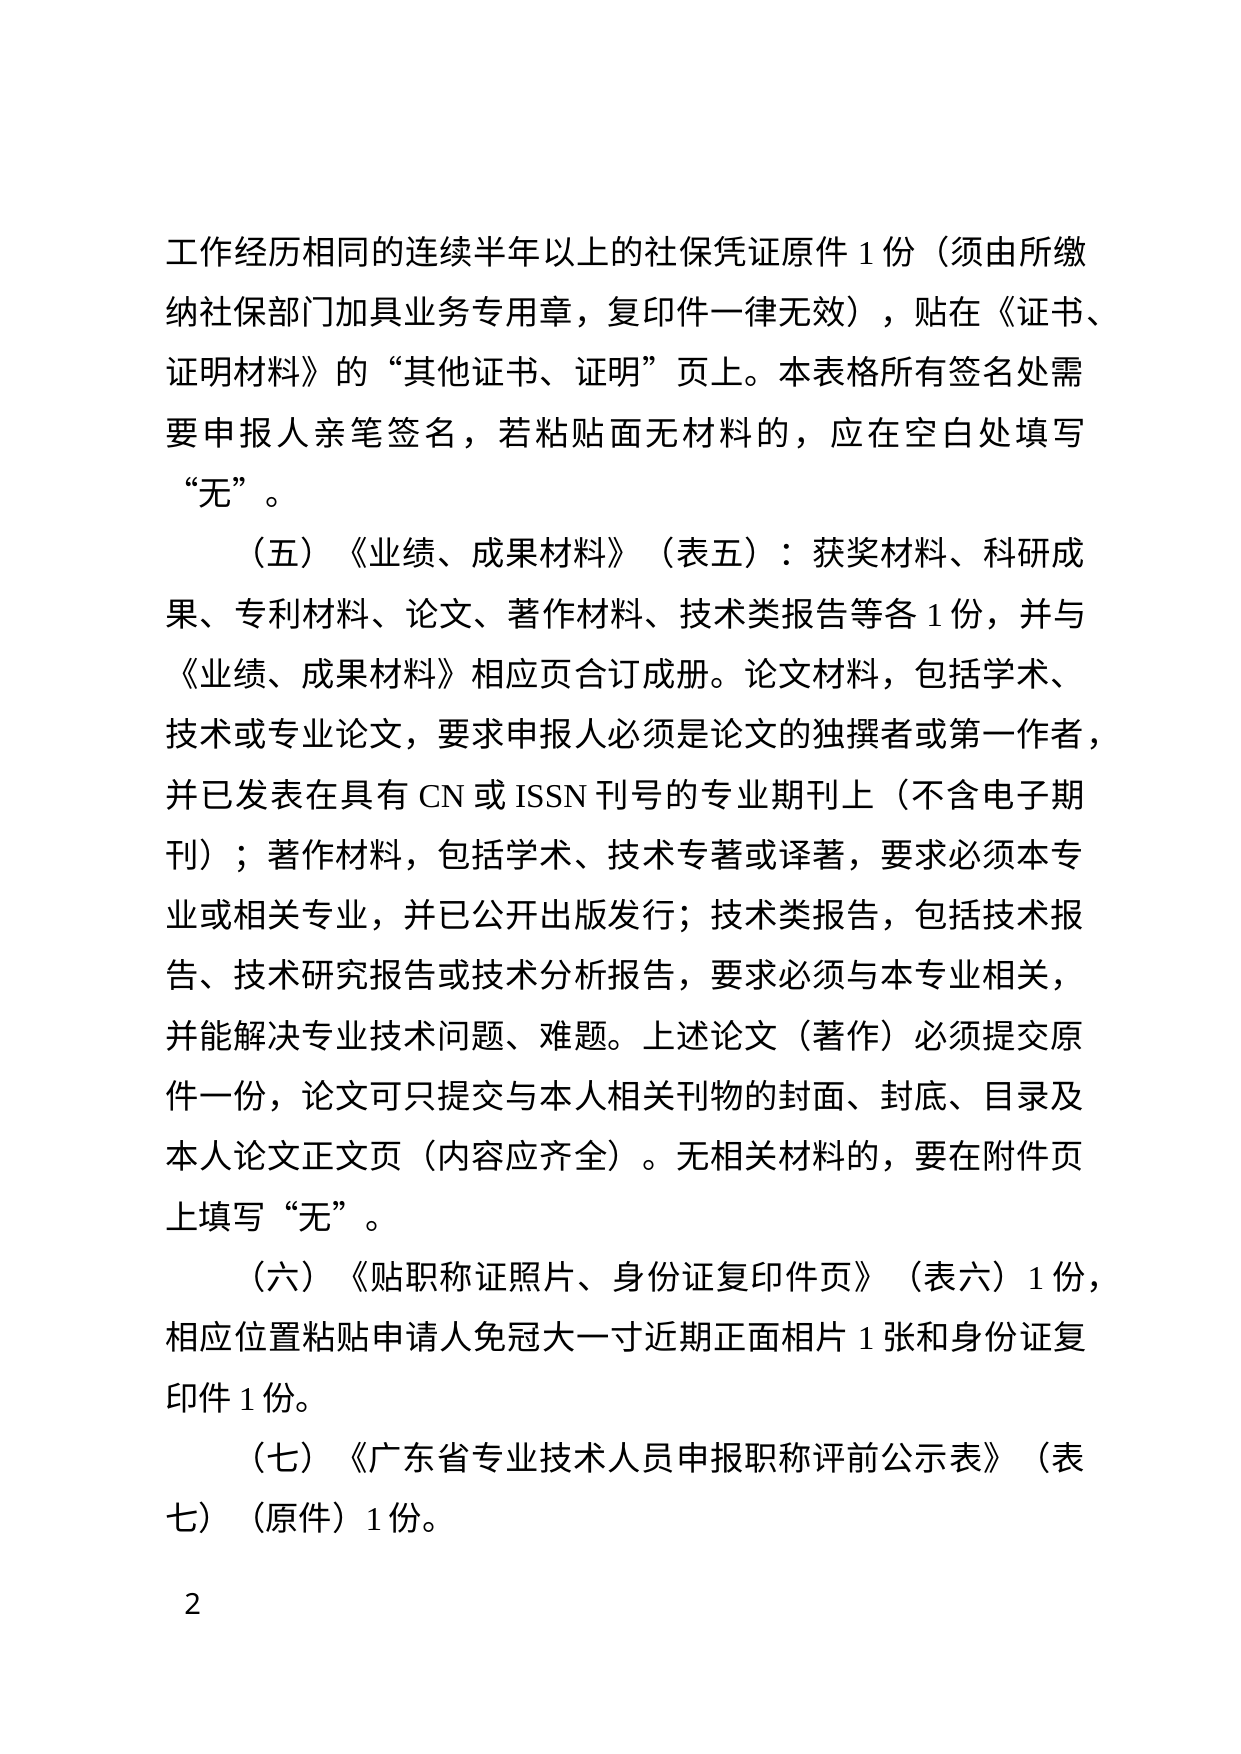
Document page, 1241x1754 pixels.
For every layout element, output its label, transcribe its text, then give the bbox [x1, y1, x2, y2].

text （五）《业绩、成果材料》（表五）：获奖材料、科研成果、专利材料、论文、著作材料、技术类报告等各1份，并与《业绩、成果材料》相应页合订成册。论文材料，包括学术、技术或专业论文，要求申报人必须是论文的独撰者或第一作者，并已发表在具有CN或ISSN刊号的专业期刊上（不含电子期刊）；著作材料，包括学术、技术专著或译著，要求必须本专业或相关专业，并已公开出版发行；技术类报告，包括技术报告、技术研究报告或技术分析报告，要求必须与本专业相关，并能解决专业技术问题、难题。上述论文（著作）必须提交原件一份，论文可只提交与本人相关刊物的封面、封底、目录及本人论文正文页（内容应齐全）。无相关材料的，要在附件页上填写“无”。 [165, 521, 1087, 1245]
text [165, 219, 1087, 521]
text （六）《贴职称证照片、身份证复印件页》（表六）1份，相应位置粘贴申请人免冠大一寸近期正面相片1张和身份证复印件1份。 [165, 1245, 1087, 1426]
text （七）《广东省专业技术人员申报职称评前公示表》（表七）（原件）1份。 [165, 1426, 1087, 1546]
